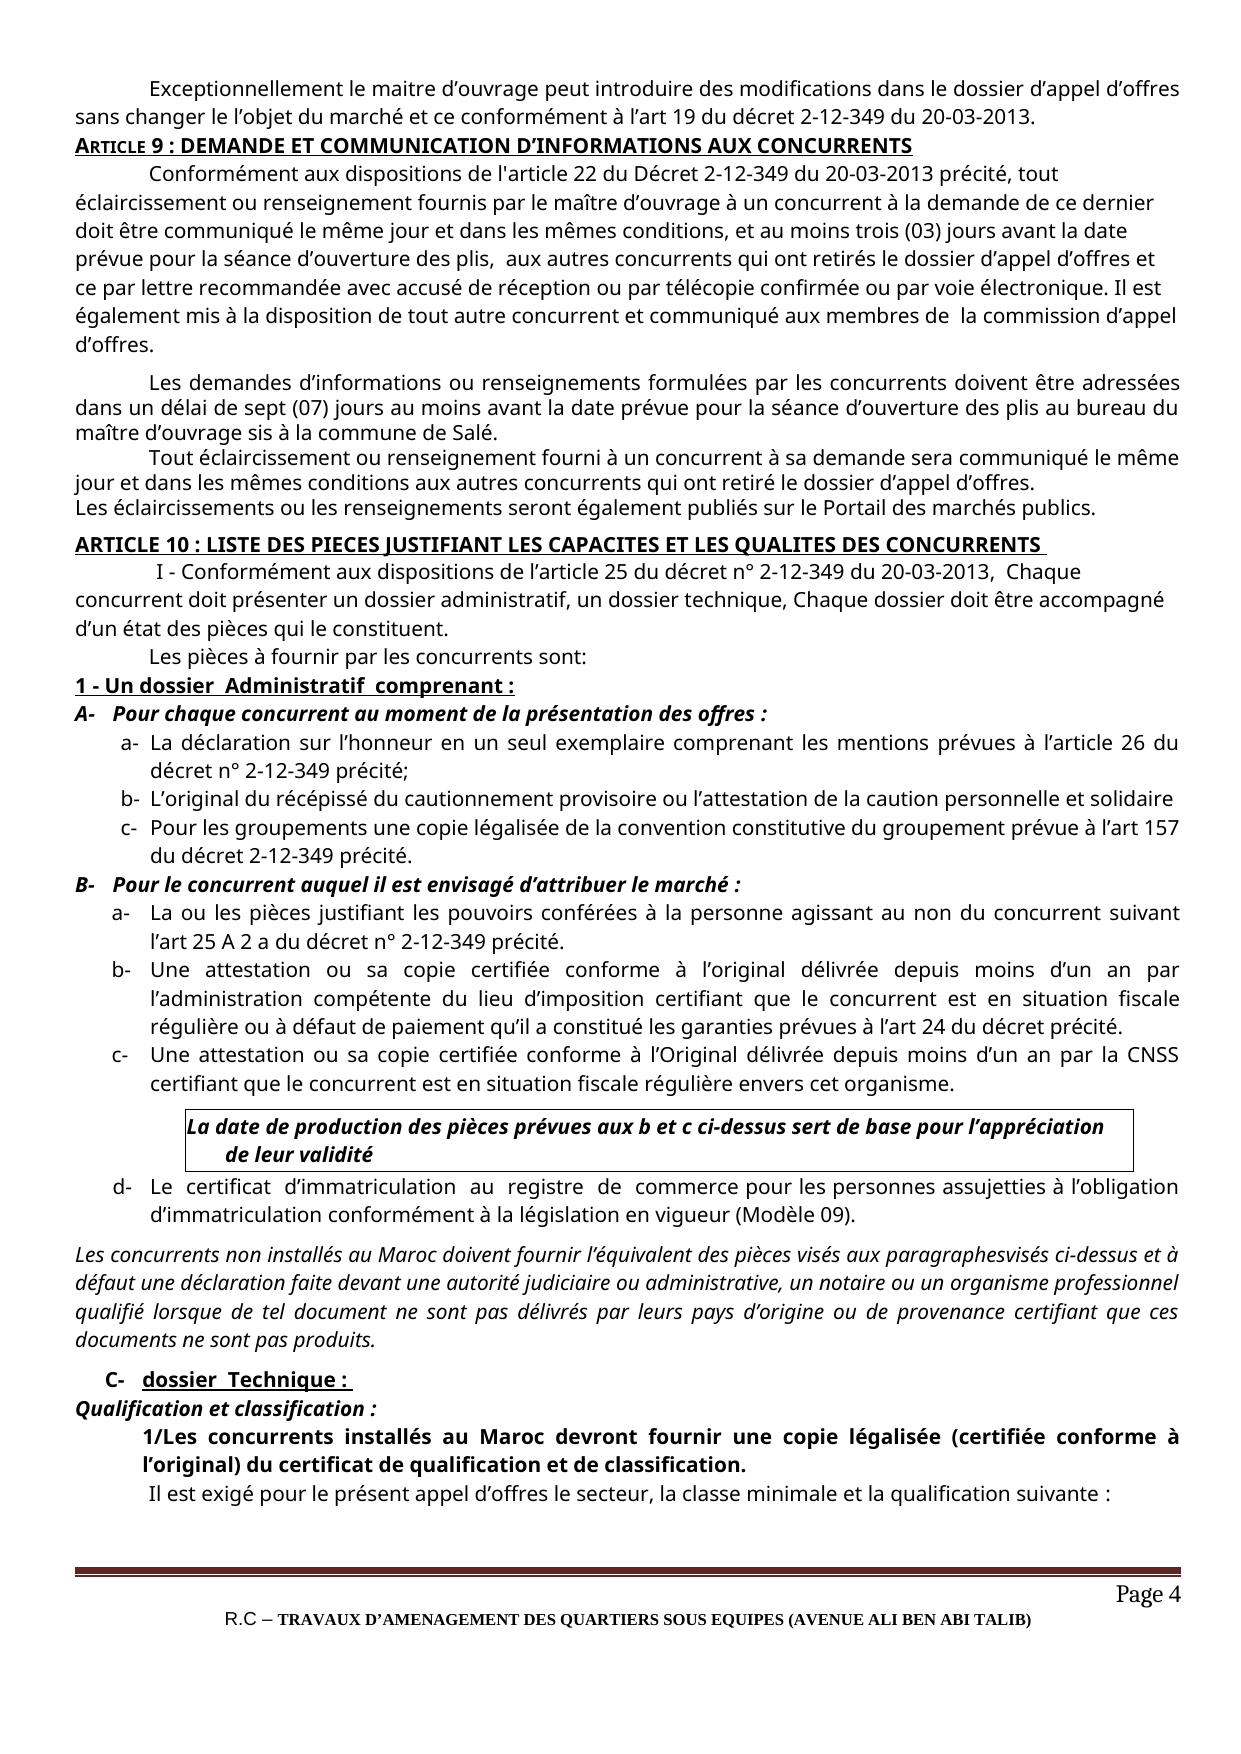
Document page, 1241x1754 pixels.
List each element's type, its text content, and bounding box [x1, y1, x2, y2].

text Les concurrents non installés au Maroc doivent fournir l’équivalent des pièces visés aux paragraphesvisés ci-dessus et à défaut une déclaration faite devant une autorité judiciaire ou administrative, un notaire ou un organisme professionnel qualifié lorsque de tel document ne sont pas délivrés par leurs pays d’origine ou de provenance certifiant que ces documents ne sont pas produits. [75, 1240, 1181, 1354]
text I - Conformément aux dispositions de l’article 25 du décret n° 2-12-349 du 20-03-2013, Chaque concurrent doit présenter un dossier administratif, un dossier technique, Chaque dossier doit être accompagné d’un état des pièces qui le constituent. [75, 557, 1181, 642]
text Conformément aux dispositions de l'article 22 du Décret 2-12-349 du 20-03-2013 précité, tout éclaircissement ou renseignement fournis par le maître d’ouvrage à un concurrent à la demande de ce dernier doit être communiqué le même jour et dans les mêmes conditions, et au moins trois (03) jours avant la date prévue pour la séance d’ouverture des plis, aux autres concurrents qui ont retirés le dossier d’appel d’offres et ce par lettre recommandée avec accusé de réception ou par télécopie confirmée ou par voie électronique. Il est également mis à la disposition de tout autre concurrent et communiqué aux membres de la commission d’appel d’offres. [75, 159, 1181, 358]
text Tout éclaircissement ou renseignement fourni à un concurrent à sa demande sera communiqué le même jour et dans les mêmes conditions aux autres concurrents qui ont retiré le dossier d’appel d’offres. [75, 446, 1181, 496]
text Article 9 : DEMANDE ET COMMUNICATION D’INFORMATIONS AUX CONCURRENTS [75, 131, 1181, 159]
list dossier Technique : [104, 1365, 1181, 1394]
list Une attestation ou sa copie certifiée conforme à l’Original délivrée depuis moins d’un an par la CNSS certifiant que le concurrent est en situation fiscale régulière envers cet organisme. [111, 1041, 1181, 1097]
text La date de production des pièces prévues aux b et c ci-dessus sert de base pour l’appréciation de leur validité [186, 1110, 1133, 1171]
list La déclaration sur l’honneur en un seul exemplaire comprenant les mentions prévues à l’article 26 du décret n° 2-12-349 précité; [120, 728, 1181, 784]
text Il est exigé pour le présent appel d’offres le secteur, la classe minimale et la qualification suivante : [75, 1479, 1181, 1507]
text Les demandes d’informations ou renseignements formulées par les concurrents doivent être adressées dans un délai de sept (07) jours au moins avant la date prévue pour la séance d’ouverture des plis au bureau du maître d’ouvrage sis à la commune de Salé. [75, 371, 1181, 446]
list Pour les groupements une copie légalisée de la convention constitutive du groupement prévue à l’art 157 du décret 2-12-349 précité. [120, 813, 1181, 870]
list Pour le concurrent auquel il est envisagé d’attribuer le marché : [75, 870, 1181, 898]
text Les pièces à fournir par les concurrents sont: [75, 642, 1192, 671]
list Une attestation ou sa copie certifiée conforme à l’original délivrée depuis moins d’un an par l’administration compétente du lieu d’imposition certifiant que le concurrent est en situation fiscale régulière ou à défaut de paiement qu’il a constitué les garanties prévues à l’art 24 du décret précité. [111, 955, 1181, 1041]
text 1 - Un dossier Administratif comprenant : [75, 671, 1181, 699]
text Qualification et classification : [75, 1394, 1181, 1422]
list Le certificat d’immatriculation au registre de commerce pour les personnes assujetties à l’obligation d’immatriculation conformément à la législation en vigueur (Modèle 09). [112, 1172, 1181, 1229]
list La ou les pièces justifiant les pouvoirs conférées à la personne agissant au non du concurrent suivant l’art 25 A 2 a du décret n° 2-12-349 précité. [111, 898, 1181, 955]
list Pour chaque concurrent au moment de la présentation des offres : [75, 699, 1181, 728]
text Exceptionnellement le maitre d’ouvrage peut introduire des modifications dans le dossier d’appel d’offres sans changer le l’objet du marché et ce conformément à l’art 19 du décret 2-12-349 du 20-03-2013. [75, 74, 1181, 131]
text ARTICLE 10 : LISTE DES PIECES JUSTIFIANT LES CAPACITES ET LES QUALITES DES CONCURRENTS [75, 532, 1181, 557]
text Les éclaircissements ou les renseignements seront également publiés sur le Portail des marchés publics. [75, 496, 1181, 521]
list L’original du récépissé du cautionnement provisoire ou l’attestation de la caution personnelle et solidaire [120, 784, 1181, 813]
text 1/Les concurrents installés au Maroc devront fournir une copie légalisée (certifiée conforme à l’original) du certificat de qualification et de classification. [142, 1422, 1181, 1479]
